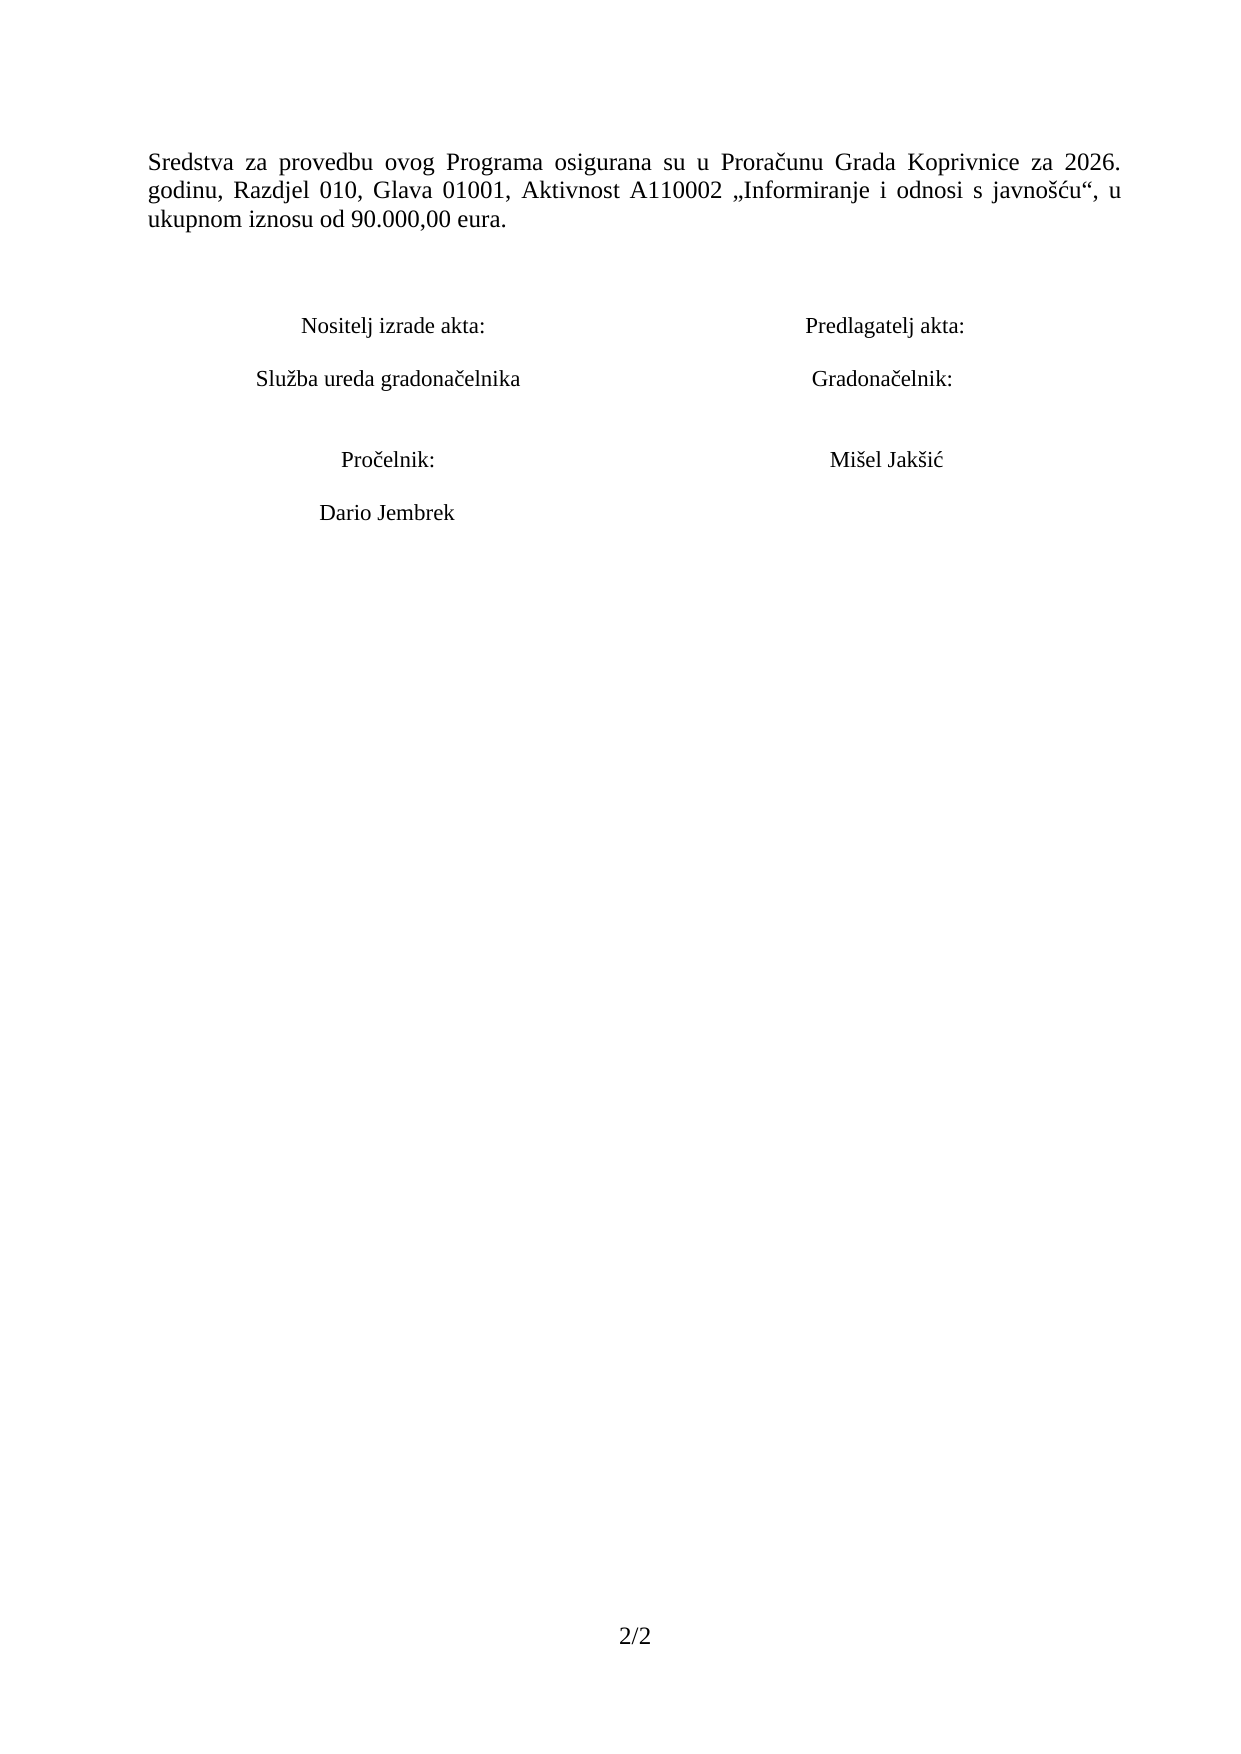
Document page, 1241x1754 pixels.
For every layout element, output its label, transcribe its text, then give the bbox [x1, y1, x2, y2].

text Sredstva za provedbu ovog Programa osigurana su u Proračunu Grada Koprivnice za 2026. godinu, Razdjel 010, Glava 01001, Aktivnost A110002 „Informiranje i odnosi s javnošću“, u ukupnom iznosu od 90.000,00 eura. [148, 147, 1122, 233]
text Nositelj izrade akta: Predlagatelj akta: [148, 312, 1122, 338]
text Služba ureda gradonačelnika Gradonačelnik: [148, 365, 1122, 391]
text Dario Jembrek [148, 499, 1122, 525]
text Pročelnik: Mišel Jakšić [148, 446, 1122, 473]
